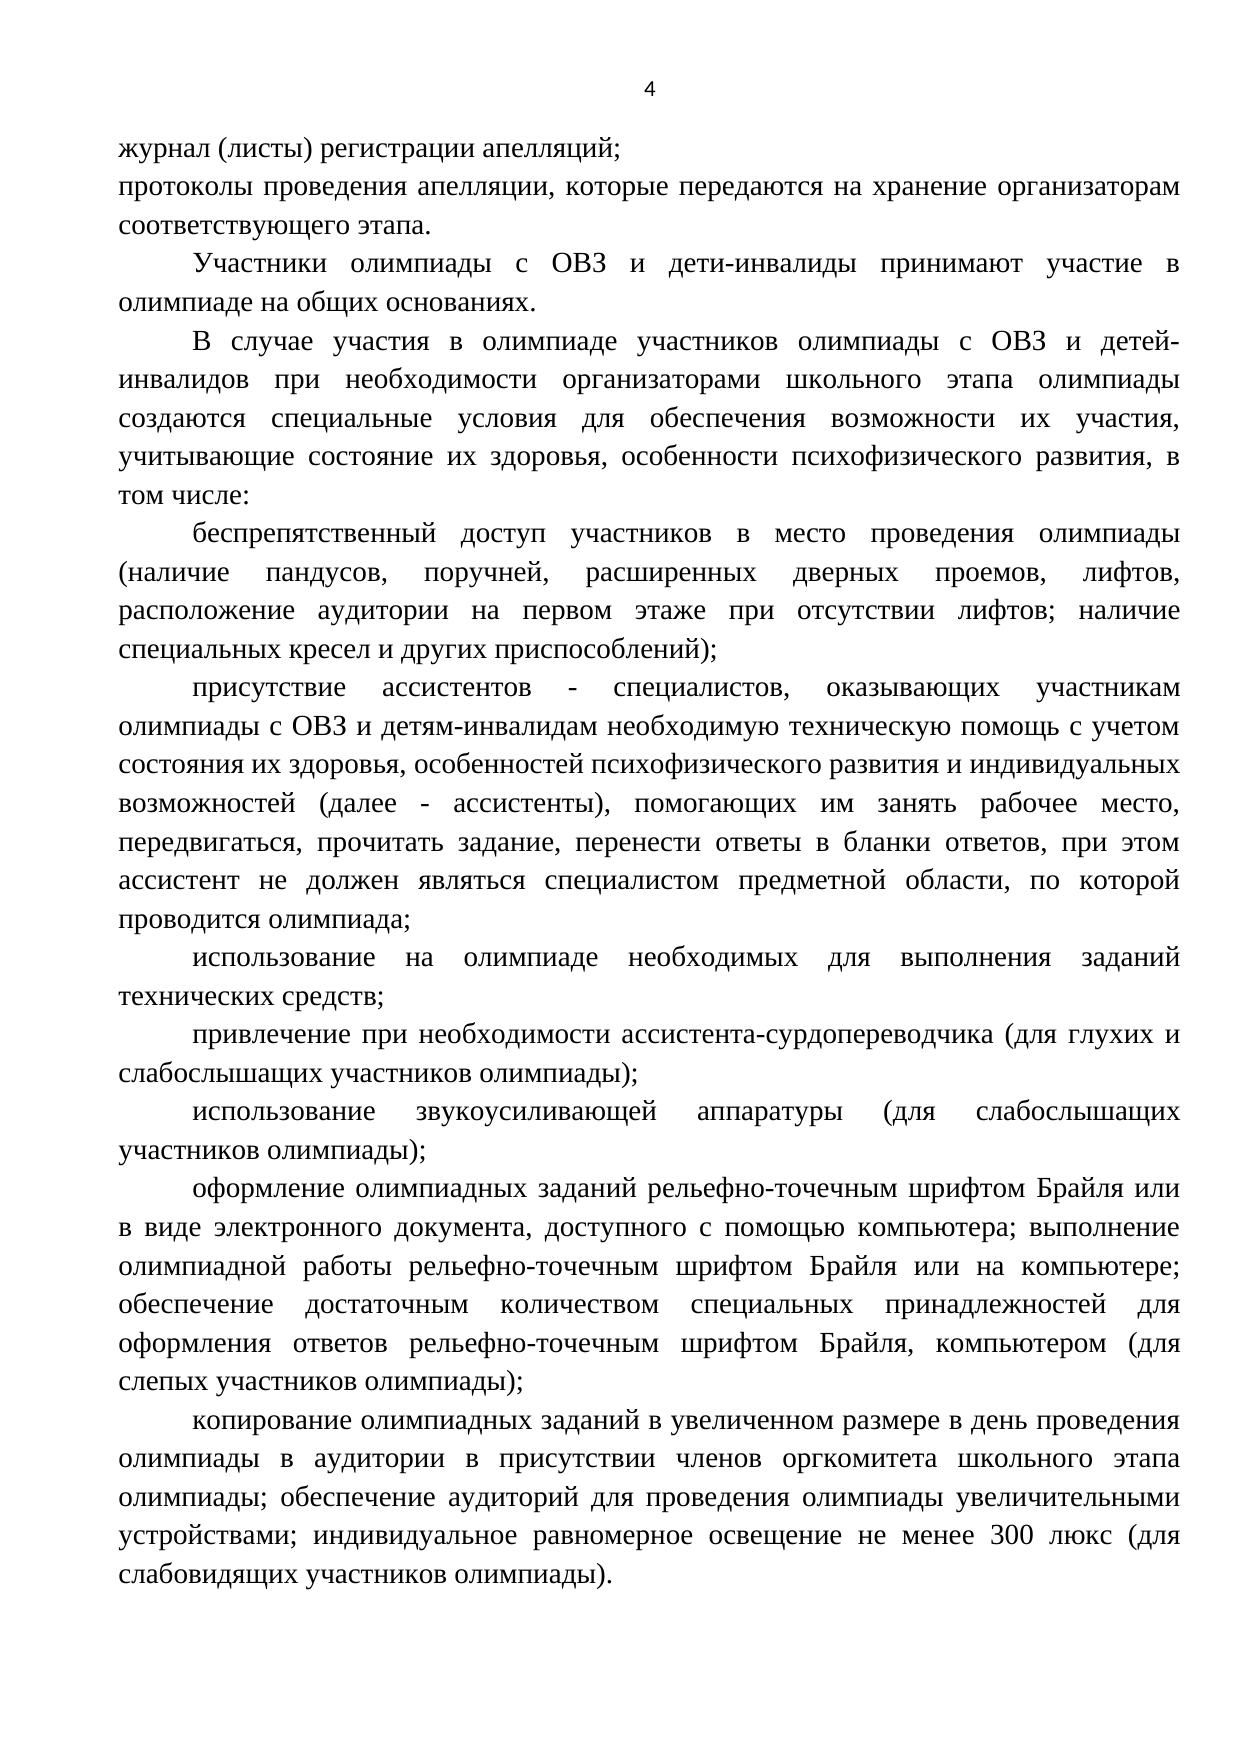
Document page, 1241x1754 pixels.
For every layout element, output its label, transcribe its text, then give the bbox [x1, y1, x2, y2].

text В случае участия в олимпиаде участников олимпиады с ОВЗ и детей-инвалидов при необходимости организаторами школьного этапа олимпиады создаются специальные условия для обеспечения возможности их участия, учитывающие состояние их здоровья, особенности психофизического развития, в том числе: [118, 323, 1181, 510]
text привлечение при необходимости ассистента-сурдопереводчика (для глухих и слабослышащих участников олимпиады); [118, 1016, 1181, 1088]
text беспрепятственный доступ участников в место проведения олимпиады (наличие пандусов, поручней, расширенных дверных проемов, лифтов, расположение аудитории на первом этаже при отсутствии лифтов; наличие специальных кресел и других приспособлений); [118, 515, 1181, 664]
text журнал (листы) регистрации апелляций; [118, 130, 1181, 163]
text копирование олимпиадных заданий в увеличенном размере в день проведения олимпиады в аудитории в присутствии членов оргкомитета школьного этапа олимпиады; обеспечение аудиторий для проведения олимпиады увеличительными устройствами; индивидуальное равномерное освещение не менее 300 люкс (для слабовидящих участников олимпиады). [118, 1402, 1181, 1589]
text использование звукоусиливающей аппаратуры (для слабослышащих участников олимпиады); [118, 1093, 1181, 1166]
text оформление олимпиадных заданий рельефно-точечным шрифтом Брайля или в виде электронного документа, доступного с помощью компьютера; выполнение олимпиадной работы рельефно-точечным шрифтом Брайля или на компьютере; обеспечение достаточным количеством специальных принадлежностей для оформления ответов рельефно-точечным шрифтом Брайля, компьютером (для слепых участников олимпиады); [118, 1171, 1181, 1397]
text присутствие ассистентов - специалистов, оказывающих участникам олимпиады с ОВЗ и детям-инвалидам необходимую техническую помощь с учетом состояния их здоровья, особенностей психофизического развития и индивидуальных возможностей (далее - ассистенты), помогающих им занять рабочее место, передвигаться, прочитать задание, перенести ответы в бланки ответов, при этом ассистент не должен являться специалистом предметной области, по которой проводится олимпиада; [118, 669, 1181, 934]
text Участники олимпиады с ОВЗ и дети-инвалиды принимают участие в олимпиаде на общих основаниях. [118, 246, 1181, 318]
text протоколы проведения апелляции, которые передаются на хранение организаторам соответствующего этапа. [118, 168, 1181, 241]
text использование на олимпиаде необходимых для выполнения заданий технических средств; [118, 939, 1181, 1011]
